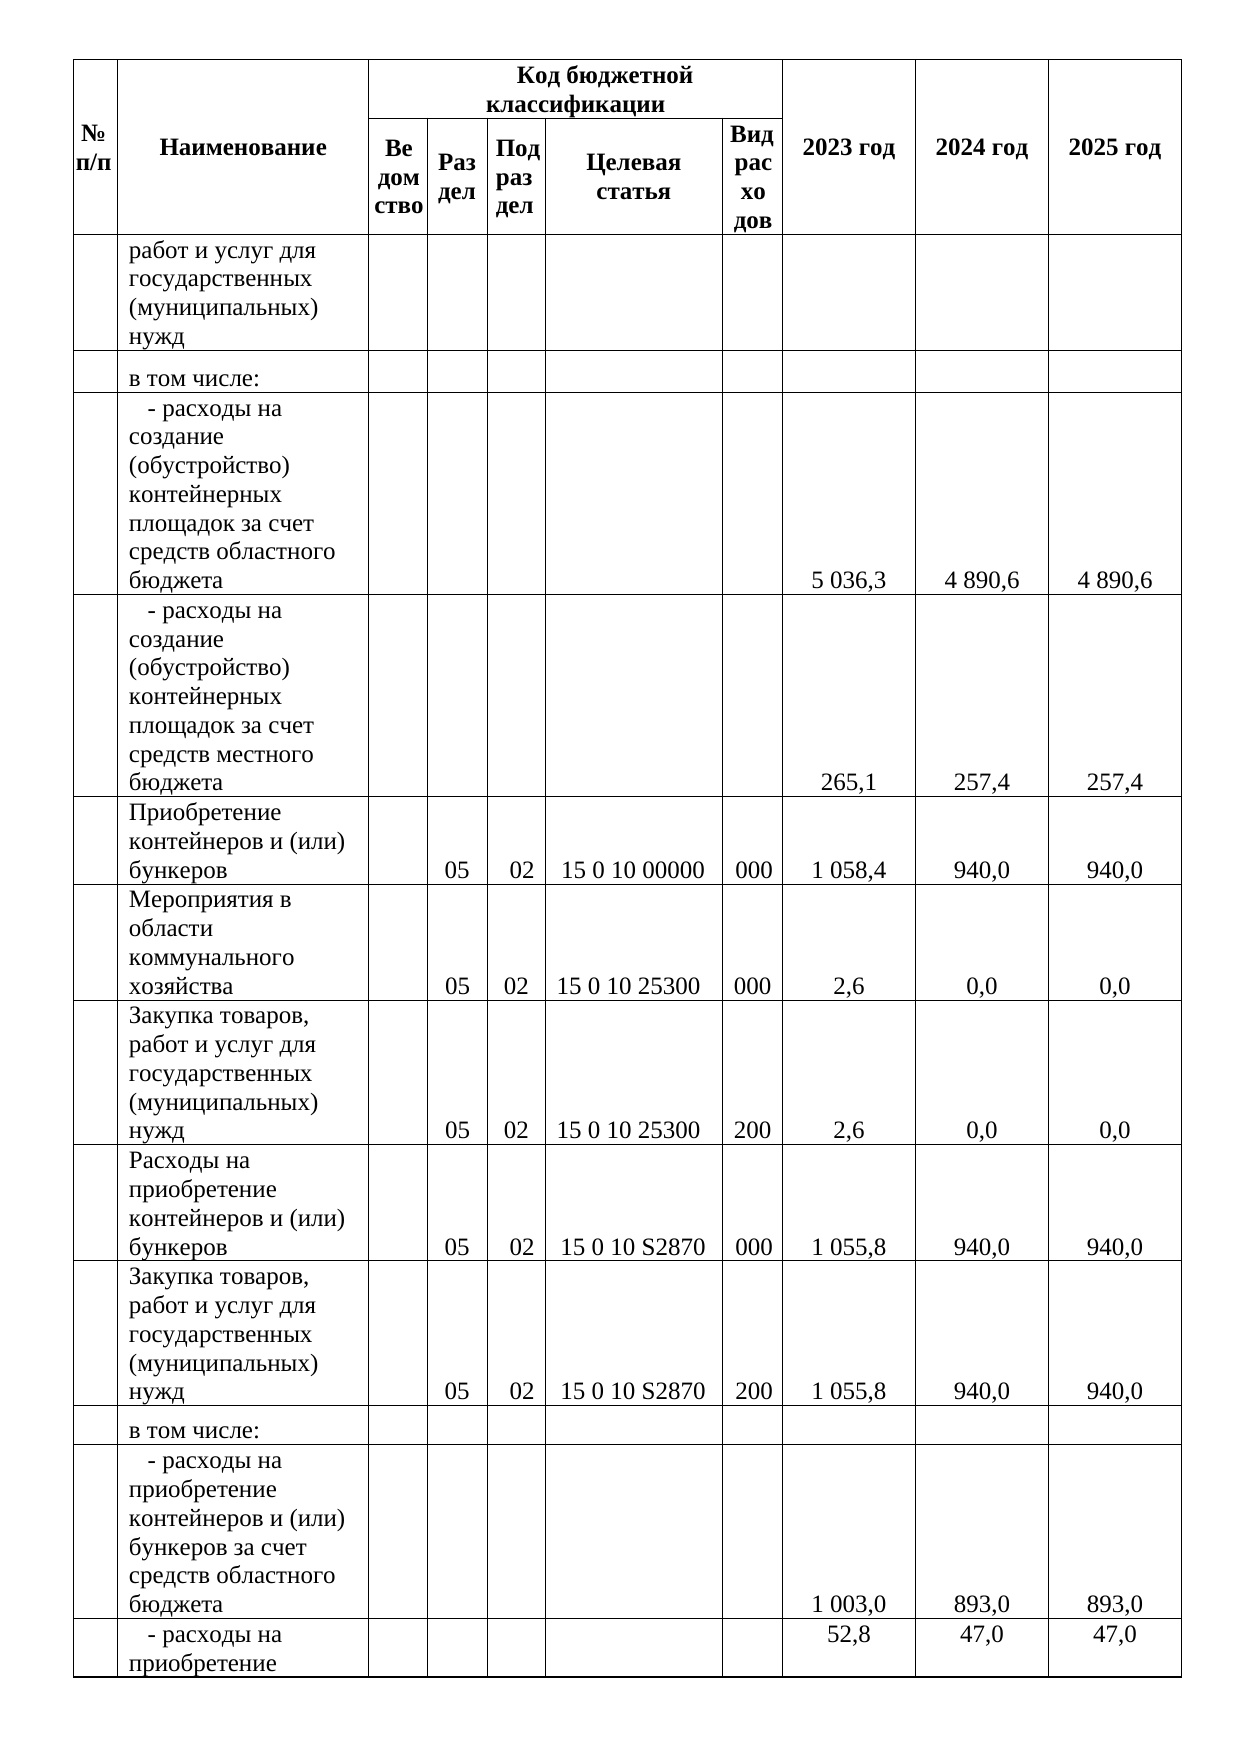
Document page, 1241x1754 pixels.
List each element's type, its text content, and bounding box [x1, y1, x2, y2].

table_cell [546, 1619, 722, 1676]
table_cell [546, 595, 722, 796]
table_header Наименование [118, 60, 368, 234]
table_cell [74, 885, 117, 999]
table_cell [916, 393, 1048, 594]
table_cell Раз дел [428, 119, 487, 234]
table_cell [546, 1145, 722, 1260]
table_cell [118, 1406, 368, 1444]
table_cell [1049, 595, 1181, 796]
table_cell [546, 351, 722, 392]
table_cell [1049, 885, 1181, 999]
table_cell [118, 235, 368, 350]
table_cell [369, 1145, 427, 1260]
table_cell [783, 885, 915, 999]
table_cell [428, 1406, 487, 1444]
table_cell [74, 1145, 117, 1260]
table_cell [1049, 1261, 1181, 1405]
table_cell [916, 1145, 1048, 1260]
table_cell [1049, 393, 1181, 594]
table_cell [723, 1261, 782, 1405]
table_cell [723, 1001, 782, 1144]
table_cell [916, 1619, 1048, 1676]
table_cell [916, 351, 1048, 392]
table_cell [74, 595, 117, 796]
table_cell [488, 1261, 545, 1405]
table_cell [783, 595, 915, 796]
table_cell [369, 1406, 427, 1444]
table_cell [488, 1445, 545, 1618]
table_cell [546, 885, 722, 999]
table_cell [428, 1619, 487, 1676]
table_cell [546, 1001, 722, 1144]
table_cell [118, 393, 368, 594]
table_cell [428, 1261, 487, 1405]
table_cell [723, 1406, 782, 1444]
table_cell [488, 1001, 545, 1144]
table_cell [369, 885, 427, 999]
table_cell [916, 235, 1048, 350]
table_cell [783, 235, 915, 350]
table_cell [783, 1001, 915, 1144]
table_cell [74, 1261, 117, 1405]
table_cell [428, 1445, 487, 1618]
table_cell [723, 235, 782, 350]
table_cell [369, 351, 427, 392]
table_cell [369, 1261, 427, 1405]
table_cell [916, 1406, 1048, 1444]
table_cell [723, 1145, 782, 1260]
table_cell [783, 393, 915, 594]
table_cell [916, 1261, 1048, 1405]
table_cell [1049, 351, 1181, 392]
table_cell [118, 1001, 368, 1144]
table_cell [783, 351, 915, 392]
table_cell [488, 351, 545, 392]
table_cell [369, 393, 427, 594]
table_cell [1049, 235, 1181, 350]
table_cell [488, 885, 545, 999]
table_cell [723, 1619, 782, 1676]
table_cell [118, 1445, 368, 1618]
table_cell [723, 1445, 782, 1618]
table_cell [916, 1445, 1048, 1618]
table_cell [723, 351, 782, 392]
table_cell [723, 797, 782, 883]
table_header 2024 год [916, 60, 1048, 234]
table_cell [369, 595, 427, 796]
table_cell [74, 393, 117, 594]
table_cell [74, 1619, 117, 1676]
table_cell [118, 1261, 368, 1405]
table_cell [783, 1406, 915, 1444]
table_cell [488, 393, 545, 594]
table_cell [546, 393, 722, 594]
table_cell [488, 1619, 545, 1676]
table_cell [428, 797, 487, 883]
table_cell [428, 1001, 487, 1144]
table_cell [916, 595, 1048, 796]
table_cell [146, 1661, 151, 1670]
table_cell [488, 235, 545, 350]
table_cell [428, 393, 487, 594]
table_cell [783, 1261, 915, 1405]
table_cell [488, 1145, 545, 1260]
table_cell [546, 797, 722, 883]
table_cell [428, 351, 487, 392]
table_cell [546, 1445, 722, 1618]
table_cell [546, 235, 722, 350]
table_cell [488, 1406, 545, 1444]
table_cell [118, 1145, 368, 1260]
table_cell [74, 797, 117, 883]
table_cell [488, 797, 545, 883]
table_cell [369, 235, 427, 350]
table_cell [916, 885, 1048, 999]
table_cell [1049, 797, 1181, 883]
table_header Код бюджетной классификации [369, 60, 782, 118]
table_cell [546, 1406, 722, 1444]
table_header 2023 год [783, 60, 915, 234]
table_cell Целевая статья [546, 119, 722, 234]
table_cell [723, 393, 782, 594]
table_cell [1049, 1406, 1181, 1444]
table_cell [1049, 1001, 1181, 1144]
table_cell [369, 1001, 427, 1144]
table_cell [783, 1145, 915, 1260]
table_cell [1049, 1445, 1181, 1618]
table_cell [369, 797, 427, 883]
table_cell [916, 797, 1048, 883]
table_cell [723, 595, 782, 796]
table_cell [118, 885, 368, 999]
table_header 2025 год [1049, 60, 1181, 234]
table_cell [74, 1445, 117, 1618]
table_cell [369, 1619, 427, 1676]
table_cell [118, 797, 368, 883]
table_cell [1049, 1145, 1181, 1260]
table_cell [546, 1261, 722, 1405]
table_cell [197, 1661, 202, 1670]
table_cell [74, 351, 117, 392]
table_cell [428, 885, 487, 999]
table_cell Вид рас хо дов [723, 119, 782, 234]
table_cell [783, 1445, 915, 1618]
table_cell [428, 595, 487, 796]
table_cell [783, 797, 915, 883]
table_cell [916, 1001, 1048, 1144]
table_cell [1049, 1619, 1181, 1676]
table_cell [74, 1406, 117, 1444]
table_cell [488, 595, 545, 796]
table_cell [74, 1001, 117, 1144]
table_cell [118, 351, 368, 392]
table_cell Ве дом ство [369, 119, 427, 234]
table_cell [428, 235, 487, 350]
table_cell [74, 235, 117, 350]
table_header № п/п [74, 60, 117, 234]
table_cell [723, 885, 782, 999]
table_cell Под раз дел [488, 119, 545, 234]
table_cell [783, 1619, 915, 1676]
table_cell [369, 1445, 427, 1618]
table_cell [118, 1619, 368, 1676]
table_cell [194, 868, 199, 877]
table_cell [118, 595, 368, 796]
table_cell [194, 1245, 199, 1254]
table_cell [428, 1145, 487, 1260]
